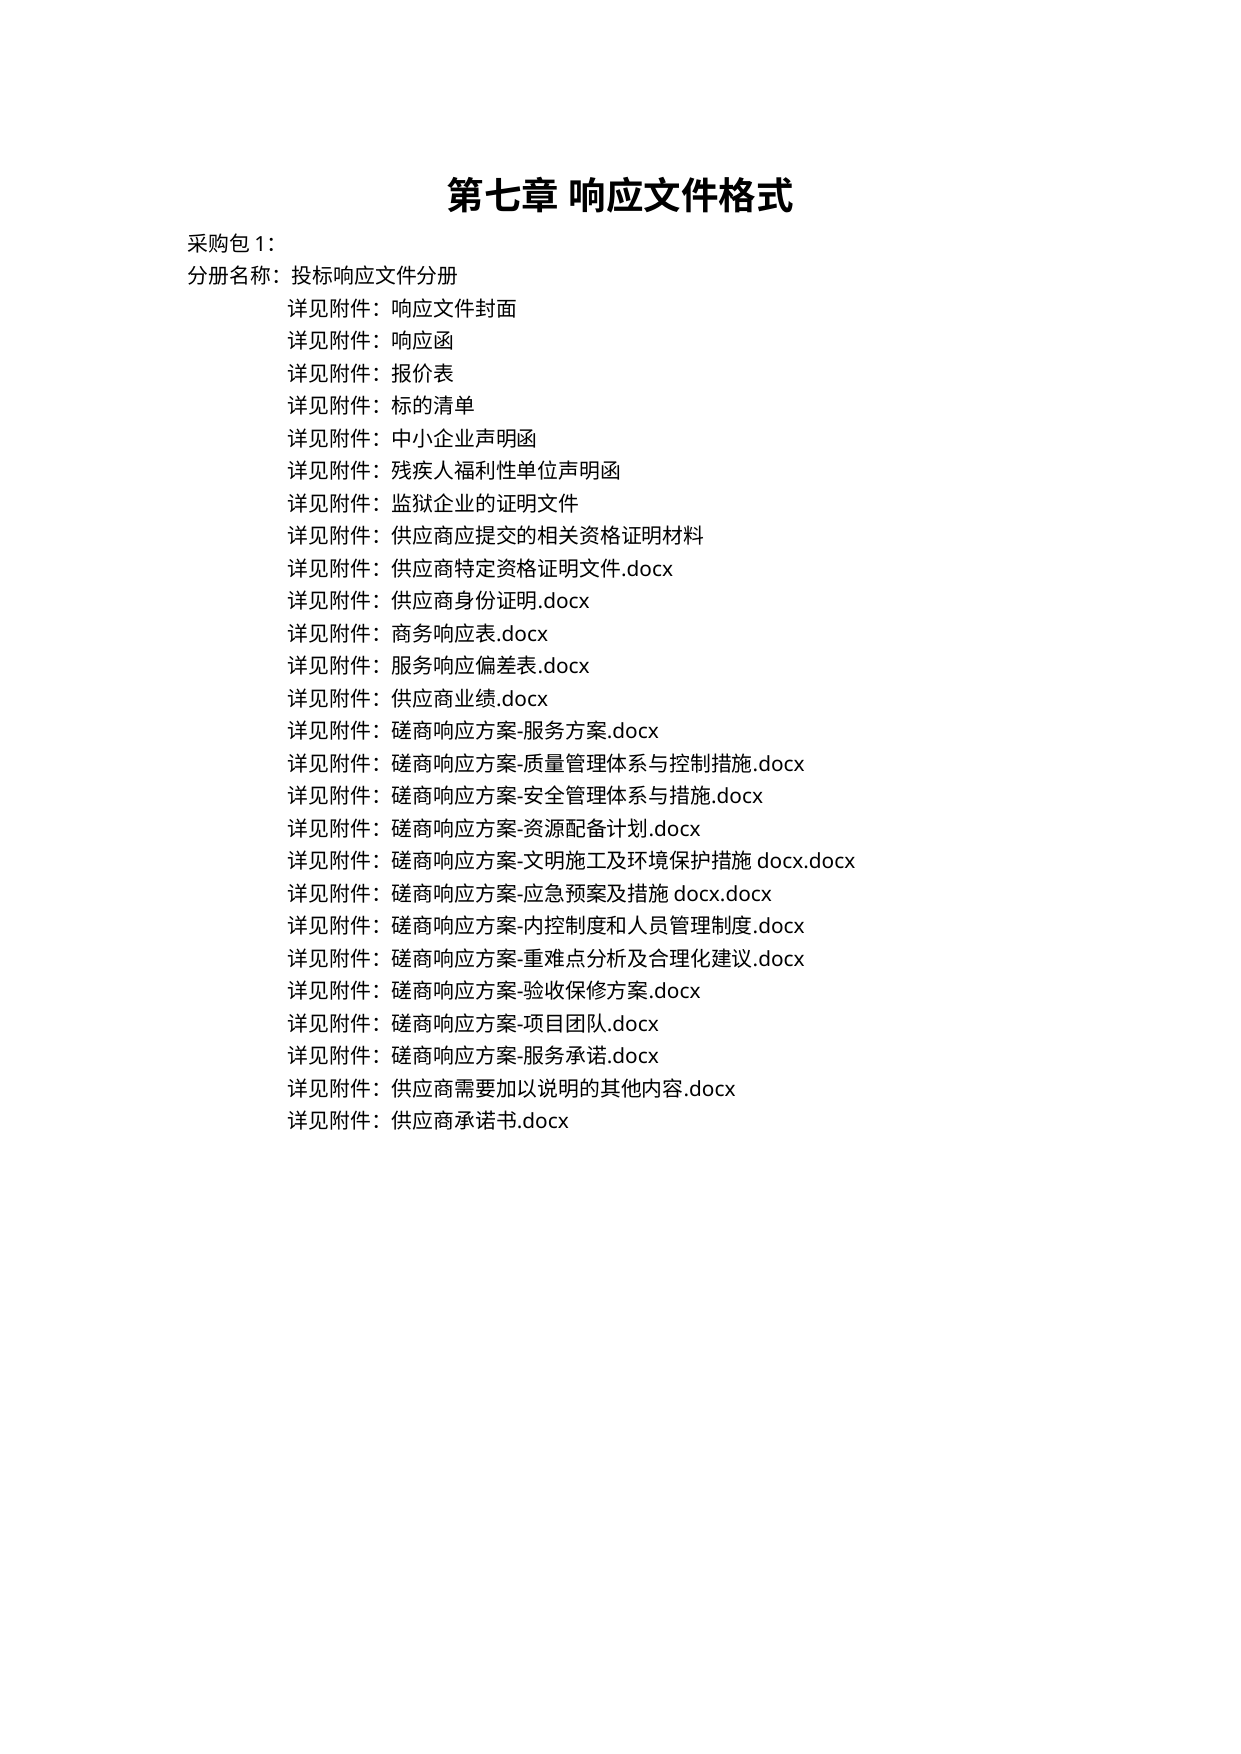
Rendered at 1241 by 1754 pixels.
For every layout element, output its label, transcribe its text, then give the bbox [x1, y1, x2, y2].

text 详见附件：监狱企业的证明文件 [187, 487, 1053, 519]
text 详见附件：供应商承诺书.docx [187, 1104, 1053, 1137]
text 详见附件：残疾人福利性单位声明函 [187, 454, 1053, 487]
text 详见附件：磋商响应方案-文明施工及环境保护措施docx.docx [187, 844, 1053, 877]
text 详见附件：响应函 [187, 324, 1053, 357]
text 分册名称：投标响应文件分册 [187, 259, 1053, 292]
text 详见附件：服务响应偏差表.docx [187, 649, 1053, 682]
text 详见附件：磋商响应方案-质量管理体系与控制措施.docx [187, 747, 1053, 779]
text 详见附件：标的清单 [187, 389, 1053, 422]
text 第七章 响应文件格式 [187, 162, 1053, 227]
text 详见附件：磋商响应方案-服务方案.docx [187, 714, 1053, 747]
text 详见附件：磋商响应方案-资源配备计划.docx [187, 812, 1053, 844]
text 详见附件：磋商响应方案-安全管理体系与措施.docx [187, 779, 1053, 812]
text 详见附件：供应商身份证明.docx [187, 584, 1053, 617]
text 详见附件：磋商响应方案-应急预案及措施docx.docx [187, 877, 1053, 909]
text 详见附件：商务响应表.docx [187, 617, 1053, 649]
text 详见附件：供应商特定资格证明文件.docx [187, 552, 1053, 584]
text 详见附件：中小企业声明函 [187, 422, 1053, 454]
text 详见附件：磋商响应方案-服务承诺.docx [187, 1039, 1053, 1072]
text 详见附件：供应商应提交的相关资格证明材料 [187, 519, 1053, 552]
text 详见附件：报价表 [187, 357, 1053, 389]
text 详见附件：供应商业绩.docx [187, 682, 1053, 714]
text 详见附件：磋商响应方案-内控制度和人员管理制度.docx [187, 909, 1053, 942]
text 采购包1： [187, 227, 1053, 259]
text 详见附件：磋商响应方案-项目团队.docx [187, 1007, 1053, 1039]
text 详见附件：供应商需要加以说明的其他内容.docx [187, 1072, 1053, 1104]
text 详见附件：磋商响应方案-重难点分析及合理化建议.docx [187, 942, 1053, 974]
text 详见附件：磋商响应方案-验收保修方案.docx [187, 974, 1053, 1007]
text 详见附件：响应文件封面 [187, 292, 1053, 324]
